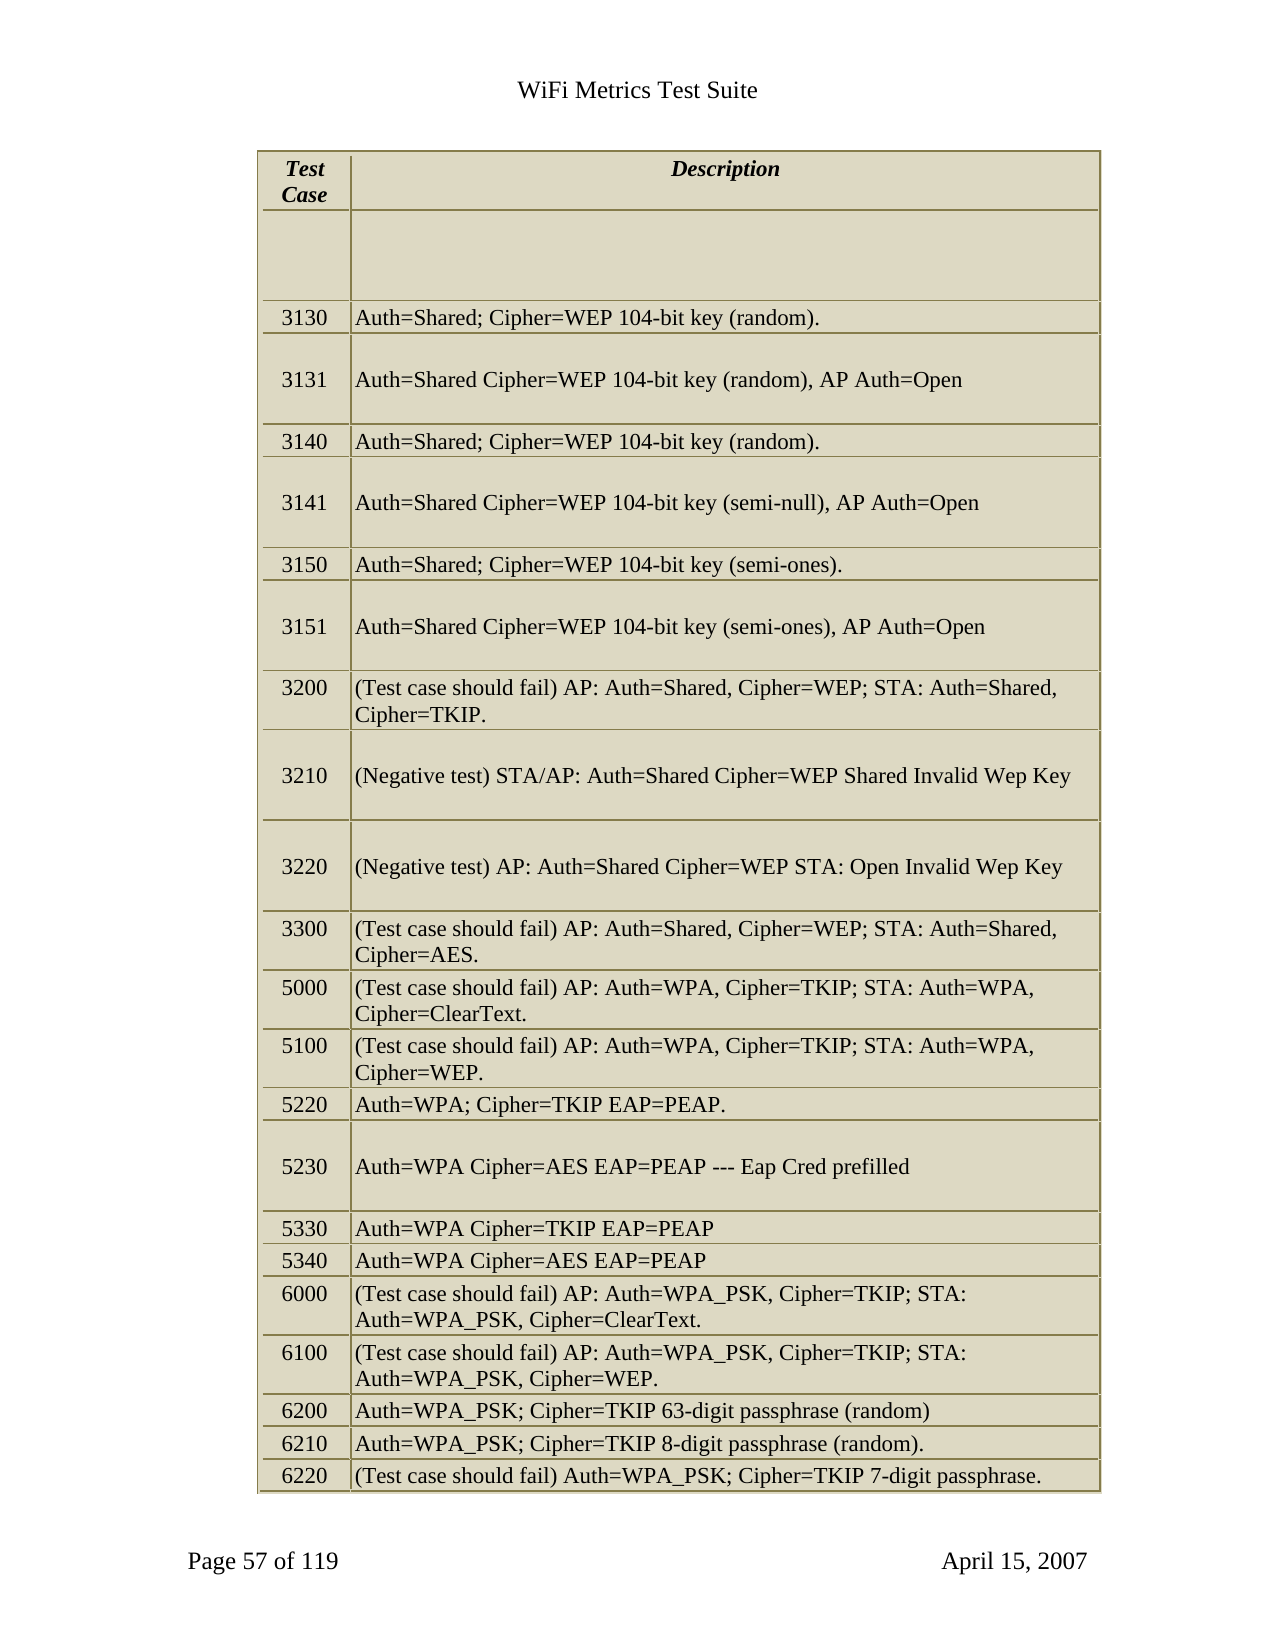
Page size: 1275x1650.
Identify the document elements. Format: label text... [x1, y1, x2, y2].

table_cell 3130 [258, 300, 350, 332]
table_cell 5100 [258, 1028, 349, 1087]
table_cell 6200 [258, 1393, 349, 1425]
table_cell (Negative test) AP: Auth=Shared Cipher=WEP STA: Open Invalid Wep Key [352, 819, 1100, 910]
table_cell Auth=Shared; Cipher=WEP 104-bit key (random). [352, 423, 1100, 456]
table_cell 5220 [258, 1087, 350, 1119]
table_cell Auth=WPA Cipher=AES EAP=PEAP [350, 1243, 1101, 1275]
table_cell 6210 [260, 1425, 349, 1458]
table_cell (Negative test) STA/AP: Auth=Shared Cipher=WEP Shared Invalid Wep Key [352, 729, 1100, 819]
table_cell 3210 [260, 729, 349, 819]
table_cell 5340 [258, 1243, 350, 1275]
table_cell (Test case should fail) AP: Auth=WPA_PSK, Cipher=TKIP; STA: Auth=WPA_PSK, Cipher=WEP. [352, 1334, 1099, 1393]
table_cell Auth=Shared Cipher=WEP 104-bit key (random), AP Auth=Open [352, 332, 1100, 423]
table_cell 3151 [260, 579, 349, 670]
table_cell 5230 [260, 1119, 349, 1210]
table_cell Auth=Shared Cipher=WEP 104-bit key (semi-null), AP Auth=Open [350, 456, 1101, 546]
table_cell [352, 209, 1099, 300]
table_cell 5000 [260, 969, 349, 1028]
table_cell Auth=WPA_PSK; Cipher=TKIP 8-digit passphrase (random). [352, 1425, 1100, 1458]
table_cell 3121 [260, 209, 349, 300]
table_cell 3150 [260, 546, 349, 579]
table_cell Auth=Shared; Cipher=WEP 104-bit key (random). [350, 300, 1101, 332]
table_header Test Case [260, 153, 350, 209]
table_cell (Test case should fail) AP: Auth=Shared, Cipher=WEP; STA: Auth=Shared, Cipher=AES. [352, 910, 1100, 969]
table_cell 6000 [260, 1275, 349, 1334]
table_cell Auth=Shared Cipher=WEP 104-bit key (semi-ones), AP Auth=Open [352, 579, 1099, 670]
table_cell (Test case should fail) AP: Auth=WPA_PSK, Cipher=TKIP; STA: Auth=WPA_PSK, Cipher=ClearText. [352, 1275, 1100, 1334]
table_cell 5330 [260, 1210, 349, 1243]
table_cell (Test case should fail) AP: Auth=WPA, Cipher=TKIP; STA: Auth=WPA, Cipher=ClearText. [352, 969, 1100, 1028]
table_cell 6100 [260, 1334, 349, 1393]
table_cell 3220 [260, 819, 349, 910]
table_cell Auth=WPA; Cipher=TKIP EAP=PEAP. [350, 1087, 1101, 1119]
table_cell 6220 [258, 1458, 350, 1490]
table_cell (Test case should fail) AP: Auth=Shared, Cipher=WEP; STA: Auth=Shared, Cipher=TKIP. [350, 670, 1101, 728]
table_cell 3131 [260, 332, 349, 423]
table_cell 3300 [260, 910, 349, 969]
table_cell 3141 [258, 456, 350, 546]
table_header Description [350, 153, 1099, 209]
table_cell Auth=WPA Cipher=AES EAP=PEAP --- Eap Cred prefilled [352, 1119, 1100, 1210]
table_cell 3200 [258, 670, 350, 728]
table_cell (Test case should fail) Auth=WPA_PSK; Cipher=TKIP 7-digit passphrase. [350, 1458, 1101, 1490]
table_cell 3140 [260, 423, 349, 456]
table_cell Auth=Shared; Cipher=WEP 104-bit key (semi-ones). [352, 546, 1100, 579]
table_cell (Test case should fail) AP: Auth=WPA, Cipher=TKIP; STA: Auth=WPA, Cipher=WEP. [352, 1028, 1101, 1087]
table_cell Auth=WPA Cipher=TKIP EAP=PEAP [352, 1210, 1100, 1243]
table_cell Auth=WPA_PSK; Cipher=TKIP 63-digit passphrase (random) [352, 1393, 1101, 1425]
